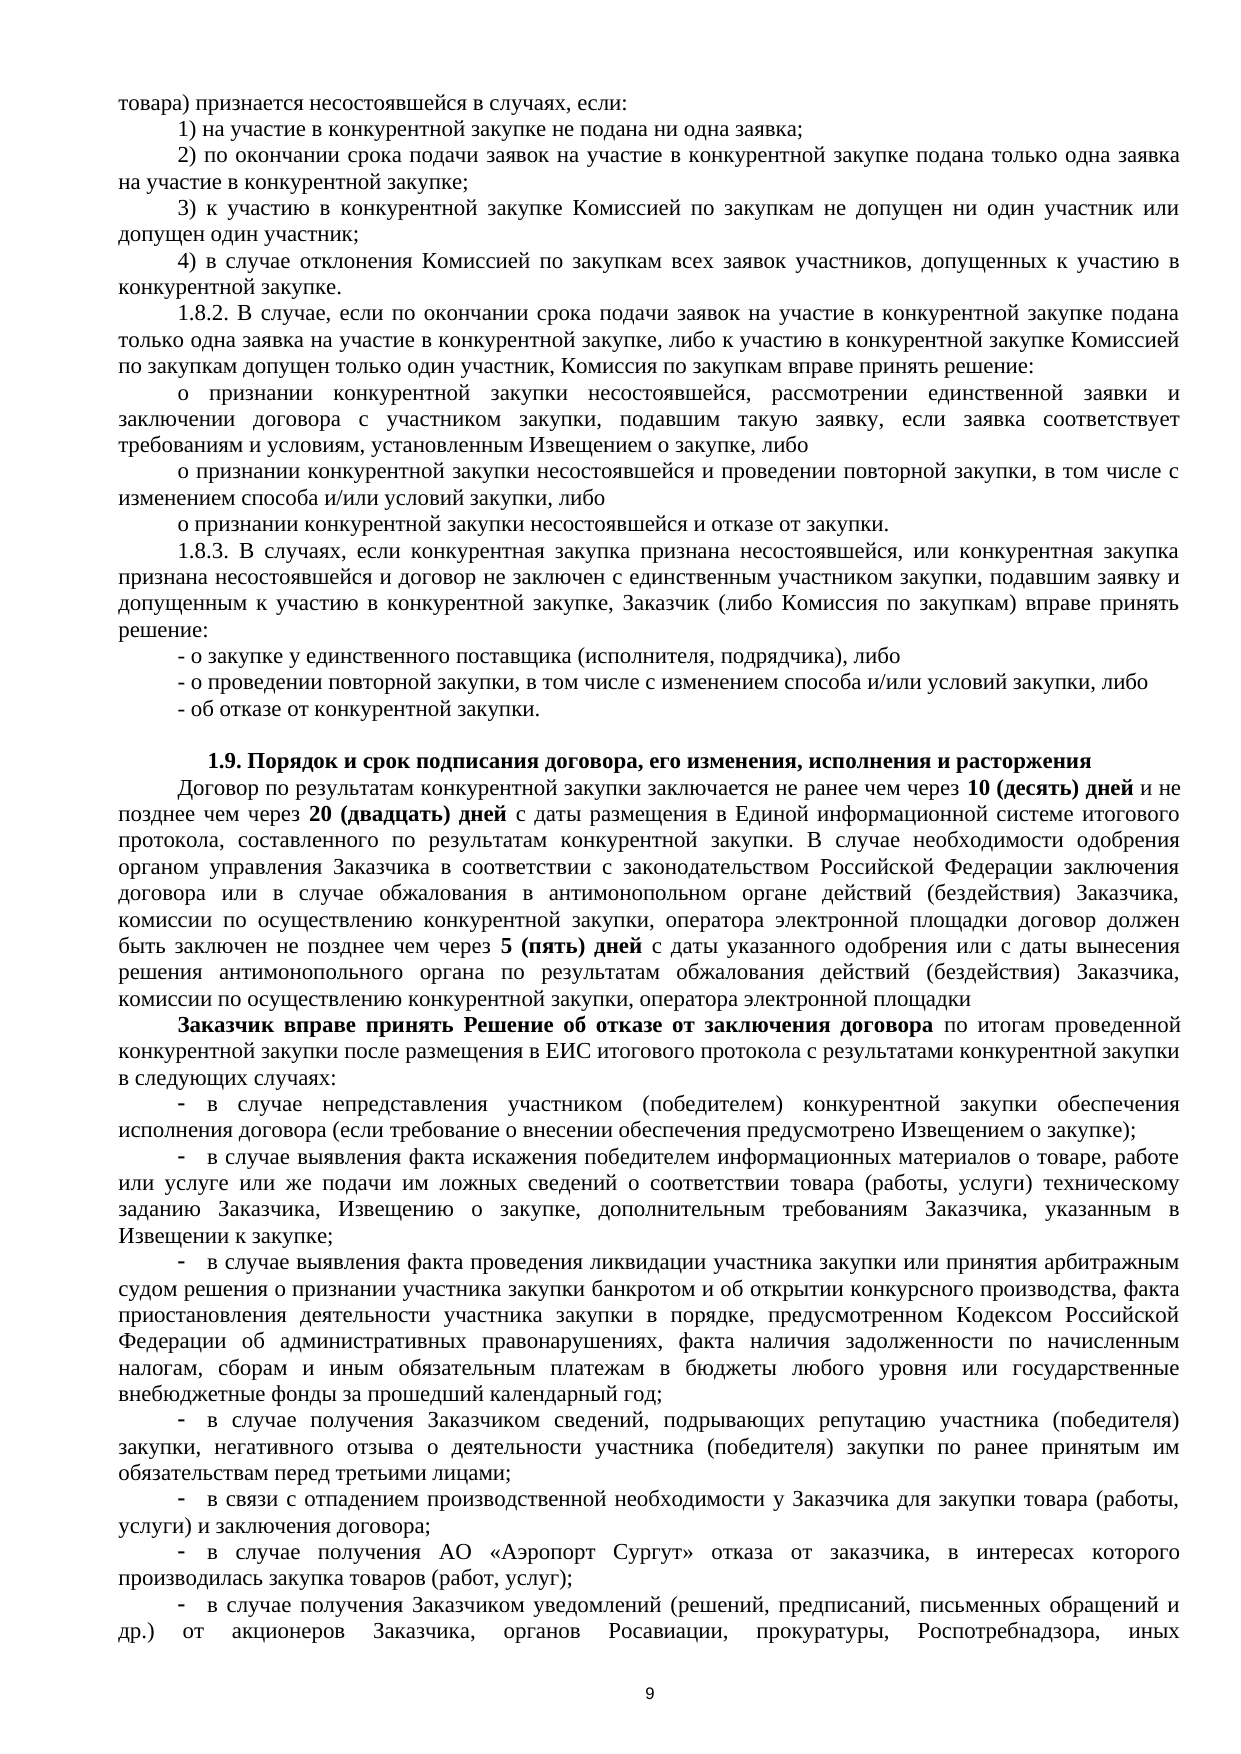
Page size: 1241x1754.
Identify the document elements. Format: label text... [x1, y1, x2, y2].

text о признании конкурентной закупки несостоявшейся и проведении повторной закупки, в том числе с изменением способа и/или условий закупки, либо [118, 458, 1181, 510]
text о признании конкурентной закупки несостоявшейся, рассмотрении единственной заявки и заключении договора с участником закупки, подавшим такую заявку, если заявка соответствует требованиям и условиям, установленным Извещением о закупке, либо [118, 378, 1181, 458]
text - об отказе от конкурентной закупки. [118, 695, 1181, 721]
text 1.8.2. В случае, если по окончании срока подачи заявок на участие в конкурентной закупке подана только одна заявка на участие в конкурентной закупке, либо к участию в конкурентной закупке Комиссией по закупкам допущен только один участник, Комиссия по закупкам вправе принять решение: [118, 299, 1181, 378]
text 2) по окончании срока подачи заявок на участие в конкурентной закупке подана только одна заявка на участие в конкурентной закупке; [118, 141, 1181, 194]
text 3) к участию в конкурентной закупке Комиссией по закупкам не допущен ни один участник или допущен один участник; [118, 194, 1181, 247]
text Заказчик вправе принять Решение об отказе от заключения договора по итогам проведенной конкурентной закупки после размещения в ЕИС итогового протокола с результатами конкурентной закупки в следующих случаях: [118, 1011, 1181, 1090]
list в случае получения Заказчиком сведений, подрывающих репутацию участника (победителя) закупки, негативного отзыва о деятельности участника (победителя) закупки по ранее принятым им обязательствам перед третьими лицами; [118, 1406, 1181, 1485]
list в связи с отпадением производственной необходимости у Заказчика для закупки товара (работы, услуги) и заключения договора; [118, 1485, 1181, 1538]
list в случае получения АО «Аэропорт Сургут» отказа от заказчика, в интересах которого производилась закупка товаров (работ, услуг); [118, 1538, 1181, 1591]
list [118, 1591, 1181, 1643]
list в случае выявления факта искажения победителем информационных материалов о товаре, работе или услуге или же подачи им ложных сведений о соответствии товара (работы, услуги) техническому заданию Заказчика, Извещению о закупке, дополнительным требованиям Заказчика, указанным в Извещении к закупке; [118, 1143, 1181, 1248]
text 1) на участие в конкурентной закупке не подана ни одна заявка; [118, 115, 1181, 141]
text 4) в случае отклонения Комиссией по закупкам всех заявок участников, допущенных к участию в конкурентной закупке. [118, 247, 1181, 299]
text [118, 89, 1181, 115]
text - о закупке у единственного поставщика (исполнителя, подрядчика), либо [118, 642, 1181, 668]
text - о проведении повторной закупки, в том числе с изменением способа и/или условий закупки, либо [118, 668, 1181, 695]
list в случае выявления факта проведения ликвидации участника закупки или принятия арбитражным судом решения о признании участника закупки банкротом и об открытии конкурсного производства, факта приостановления деятельности участника закупки в порядке, предусмотренном Кодексом Российской Федерации об административных правонарушениях, факта наличия задолженности по начисленным налогам, сборам и иным обязательным платежам в бюджеты любого уровня или государственные внебюджетные фонды за прошедший календарный год; [118, 1248, 1181, 1406]
text о признании конкурентной закупки несостоявшейся и отказе от закупки. [118, 510, 1181, 537]
text 1.8.3. В случаях, если конкурентная закупка признана несостоявшейся, или конкурентная закупка признана несостоявшейся и договор не заключен с единственным участником закупки, подавшим заявку и допущенным к участию в конкурентной закупке, Заказчик (либо Комиссия по закупкам) вправе принять решение: [118, 537, 1181, 642]
text 1.9. Порядок и срок подписания договора, его изменения, исполнения и расторжения [118, 747, 1181, 774]
list в случае непредставления участником (победителем) конкурентной закупки обеспечения исполнения договора (если требование о внесении обеспечения предусмотрено Извещением о закупке); [118, 1090, 1181, 1143]
text Договор по результатам конкурентной закупки заключается не ранее чем через 10 (десять) дней и не позднее чем через 20 (двадцать) дней с даты размещения в Единой информационной системе итогового протокола, составленного по результатам конкурентной закупки. В случае необходимости одобрения органом управления Заказчика в соответствии с законодательством Российской Федерации заключения договора или в случае обжалования в антимонопольном органе действий (бездействия) Заказчика, комиссии по осуществлению конкурентной закупки, оператора электронной площадки договор должен быть заключен не позднее чем через 5 (пять) дней с даты указанного одобрения или с даты вынесения решения антимонопольного органа по результатам обжалования действий (бездействия) Заказчика, комиссии по осуществлению конкурентной закупки, оператора электронной площадки [118, 774, 1181, 1011]
